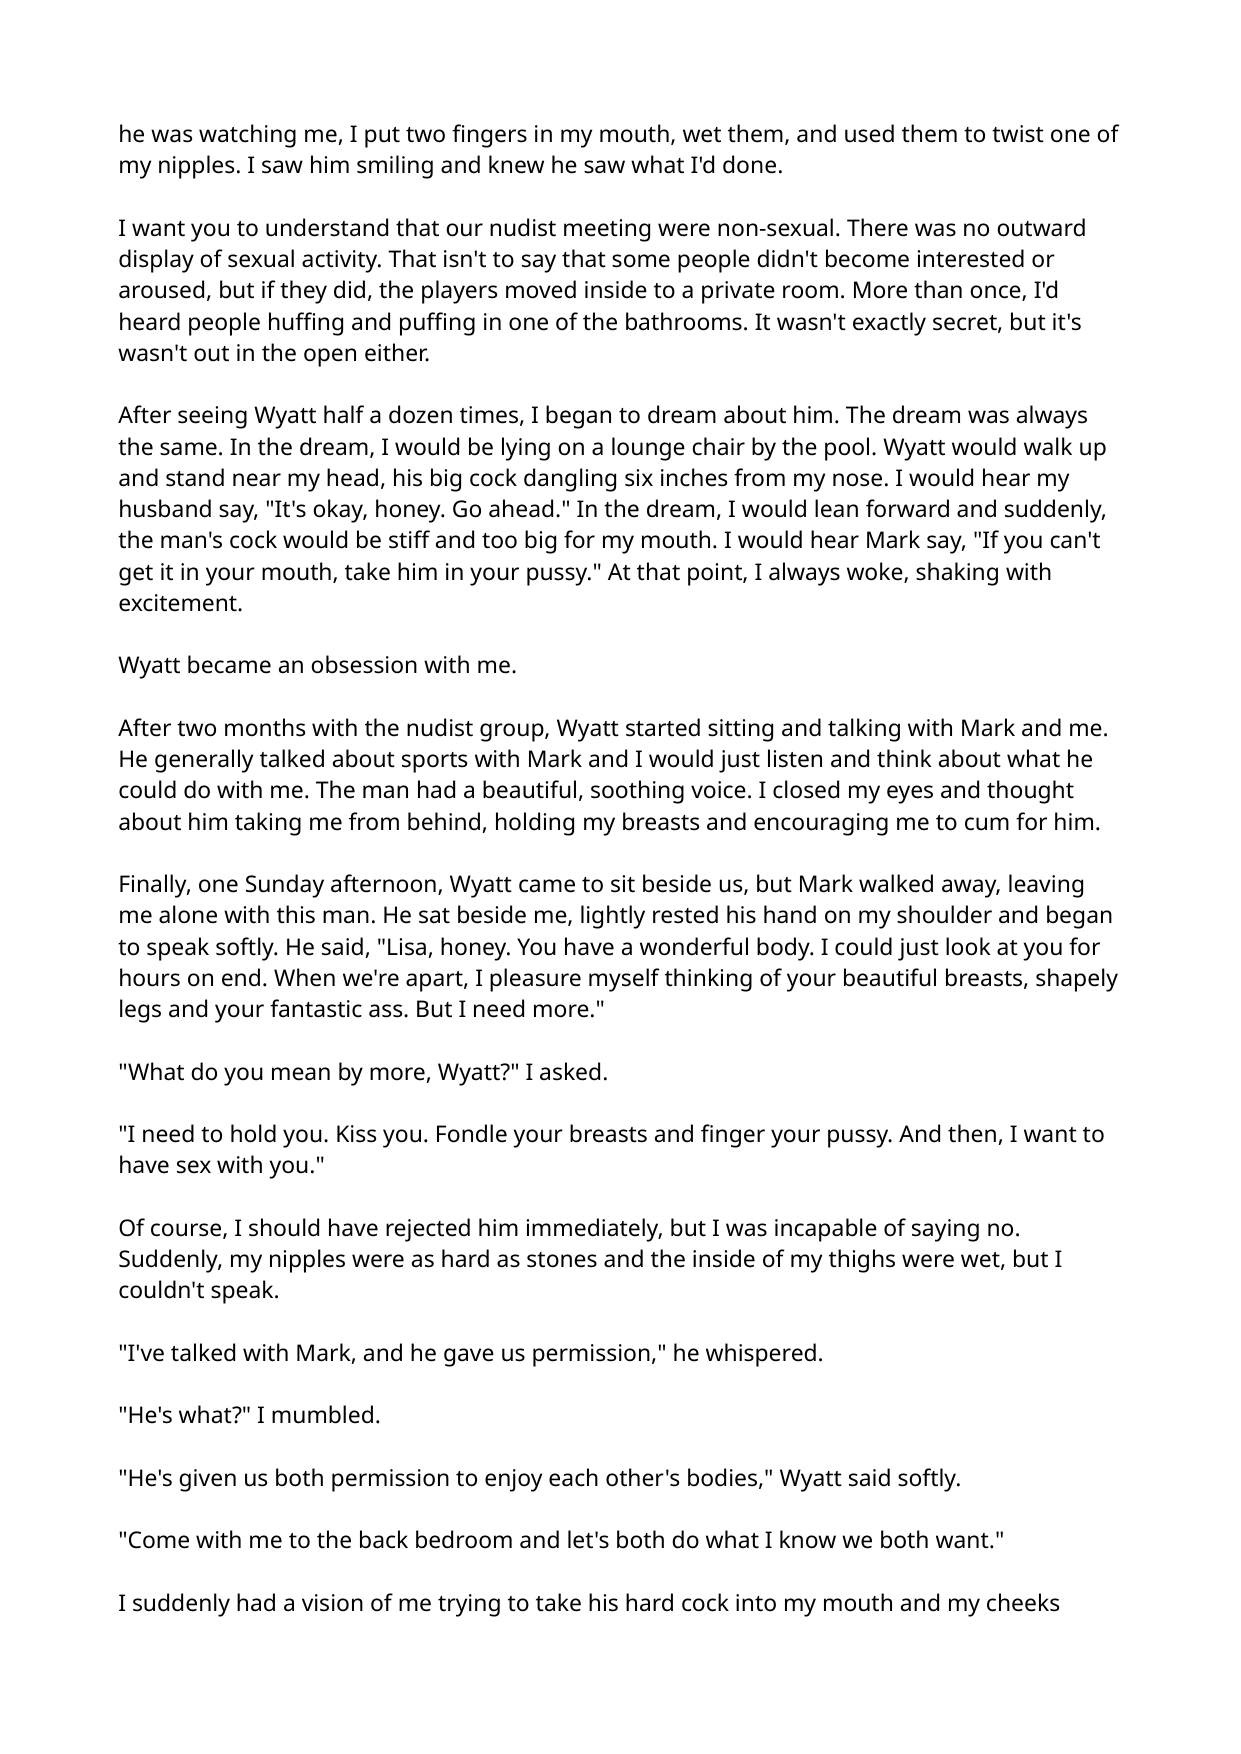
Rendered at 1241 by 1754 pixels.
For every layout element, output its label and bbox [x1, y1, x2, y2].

text [118, 118, 1122, 1618]
